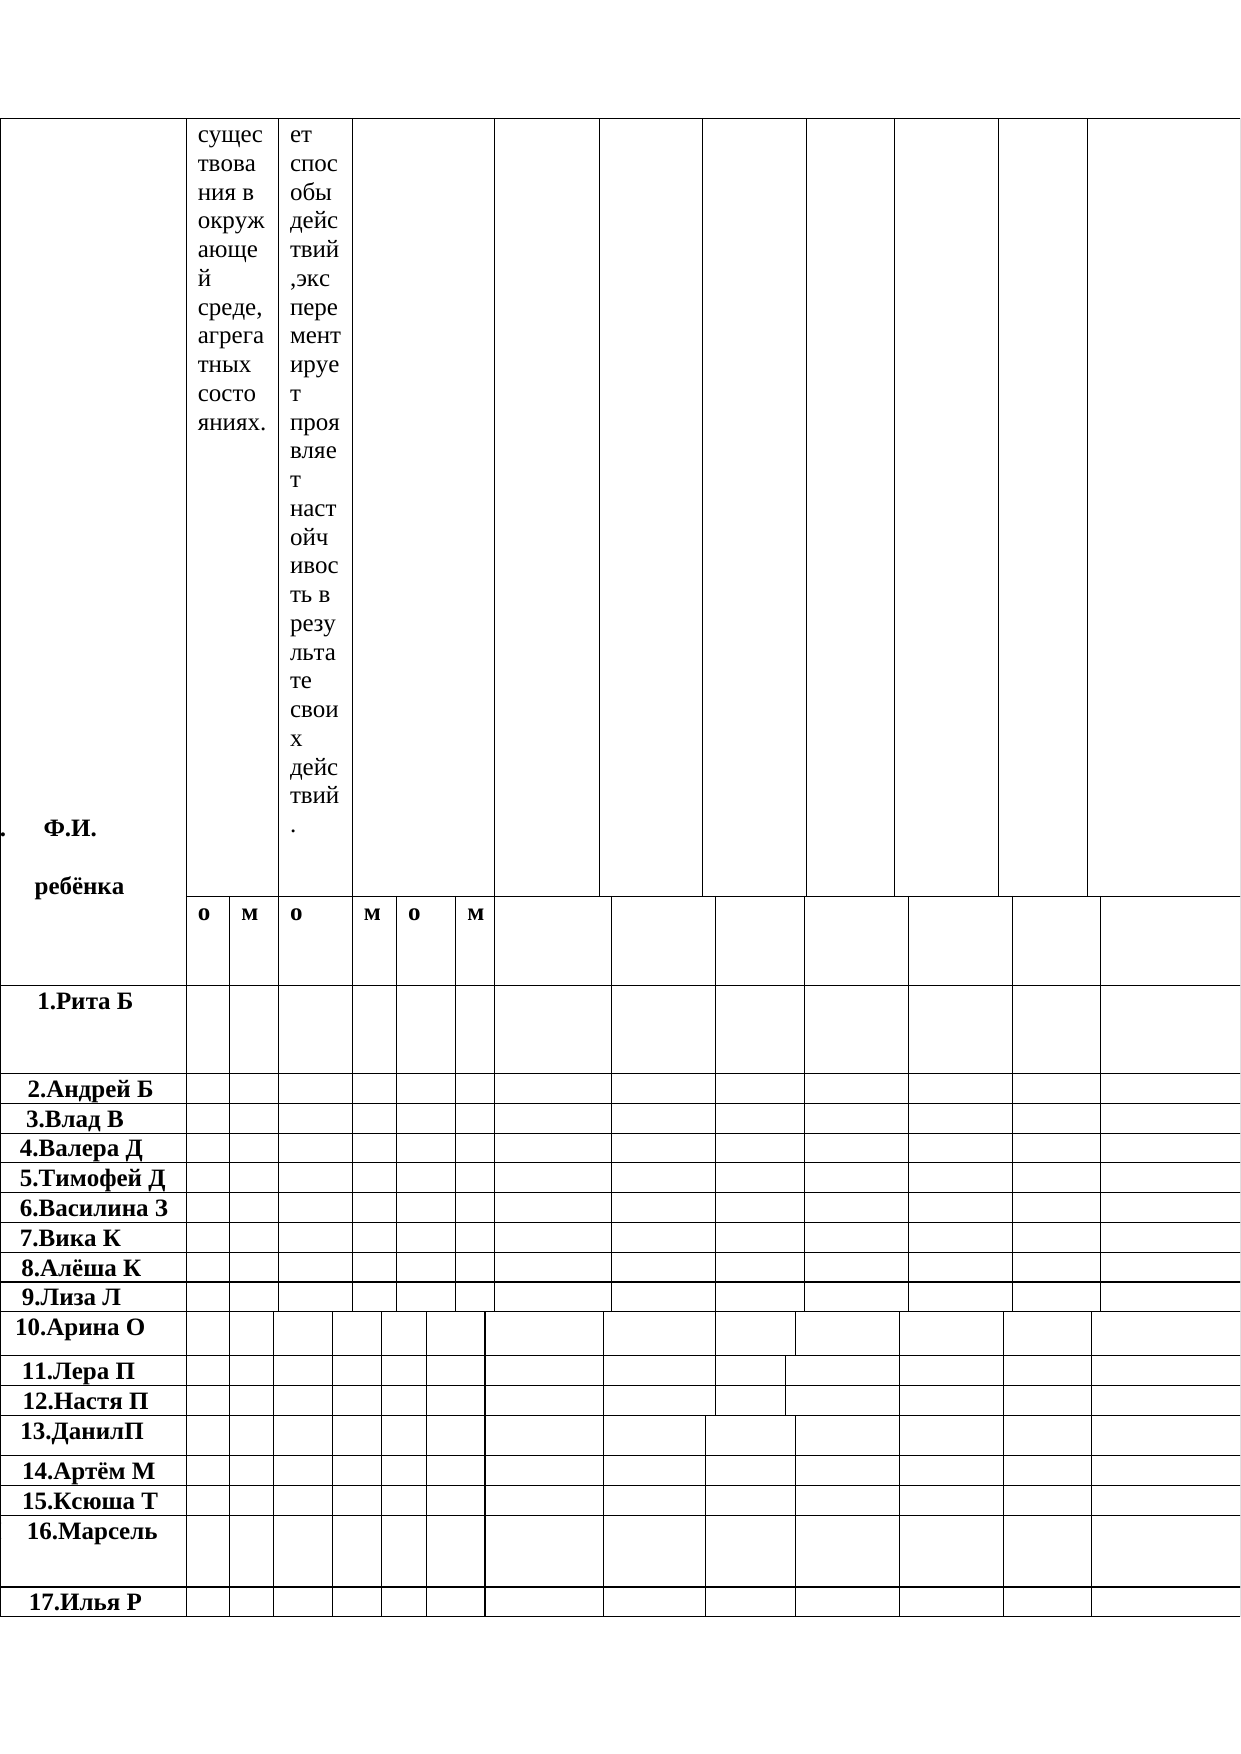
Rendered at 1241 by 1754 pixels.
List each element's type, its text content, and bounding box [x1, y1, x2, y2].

table_cell [1013, 897, 1100, 985]
table_cell [612, 986, 715, 1073]
table_cell [333, 1416, 381, 1455]
table_cell [716, 1356, 761, 1385]
table_cell [427, 1486, 484, 1515]
table_cell [1013, 1074, 1100, 1103]
table_cell [274, 1516, 332, 1586]
table_cell Л 11.Лера П [1, 1356, 186, 1385]
table_cell [1013, 1253, 1100, 1281]
table_cell [456, 1193, 494, 1222]
table_cell [279, 1193, 352, 1222]
table_cell [1004, 1312, 1091, 1355]
table_cell о [279, 897, 352, 985]
table_cell [495, 1283, 611, 1311]
table_cell [279, 1104, 352, 1132]
table_cell [900, 1588, 1003, 1616]
table_cell [456, 1163, 494, 1192]
table_cell [909, 1253, 1012, 1281]
table_cell [1004, 1356, 1091, 1385]
table_cell [604, 1588, 705, 1616]
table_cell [895, 119, 998, 896]
table_cell [333, 1456, 381, 1485]
table_cell [1101, 986, 1240, 1073]
table_cell [909, 986, 1012, 1073]
table_cell о [397, 897, 455, 985]
table_cell [187, 1486, 229, 1515]
table_cell [1004, 1416, 1091, 1455]
table_cell [1101, 1283, 1240, 1311]
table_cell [807, 119, 894, 896]
table_cell [187, 1283, 229, 1311]
table_cell [805, 1283, 908, 1311]
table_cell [999, 119, 1087, 896]
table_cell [703, 119, 806, 896]
table_cell А 10.Арина О [1, 1312, 186, 1355]
table_cell [796, 1516, 899, 1586]
table_cell Д 13.ДанилП [1, 1416, 186, 1455]
table_cell [382, 1486, 426, 1515]
table_cell [230, 1516, 273, 1586]
table_cell [230, 1163, 278, 1192]
table_cell [279, 1283, 352, 1311]
table_cell [805, 1134, 908, 1162]
table_cell [230, 1486, 273, 1515]
table_cell [187, 1074, 229, 1103]
table_cell м [353, 897, 396, 985]
table_cell [909, 1193, 1012, 1222]
table_cell [230, 1134, 278, 1162]
table_cell [353, 1223, 396, 1252]
table_cell [486, 1516, 603, 1586]
table_cell [706, 1588, 795, 1616]
table_cell [353, 1193, 396, 1222]
table_cell [612, 1104, 715, 1132]
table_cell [187, 119, 278, 896]
table_cell [495, 1074, 611, 1103]
table_cell [230, 1416, 273, 1455]
table_cell [706, 1516, 795, 1586]
table_cell [909, 1074, 1012, 1103]
table_cell [909, 1223, 1012, 1252]
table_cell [600, 119, 702, 896]
table_cell [427, 1416, 484, 1455]
table_cell [909, 1134, 1012, 1162]
table_cell [1092, 1416, 1240, 1455]
table_cell В 7.Вика К [1, 1223, 186, 1252]
table_cell [716, 1223, 804, 1252]
table_cell [333, 1356, 381, 1385]
table_cell [805, 1193, 908, 1222]
table_cell [486, 1416, 603, 1455]
table_cell [353, 1283, 396, 1311]
table_cell [1092, 1588, 1240, 1616]
table_cell [900, 1386, 1003, 1415]
table_cell [495, 897, 611, 985]
table_cell [279, 1163, 352, 1192]
table_cell [604, 1356, 715, 1385]
table_cell [1101, 897, 1240, 985]
table_cell [397, 1104, 455, 1132]
table_cell [612, 1283, 715, 1311]
table_cell [230, 1223, 278, 1252]
table_cell [612, 1074, 715, 1103]
table_cell [333, 1486, 381, 1515]
table_cell [397, 1283, 455, 1311]
table_cell [1013, 986, 1100, 1073]
table_cell [1013, 1163, 1100, 1192]
table_cell [486, 1356, 603, 1385]
table_cell [333, 1516, 381, 1586]
table_cell [456, 1104, 494, 1132]
table_cell [612, 1253, 715, 1281]
table_cell [796, 1588, 899, 1616]
table_cell [612, 1193, 715, 1222]
table_cell [1101, 1074, 1240, 1103]
table_cell [1092, 1386, 1240, 1415]
table_cell [716, 1386, 761, 1415]
table_cell [230, 1386, 273, 1415]
table_cell [274, 1356, 332, 1385]
table_cell [382, 1356, 426, 1385]
table_cell [397, 986, 455, 1073]
table_cell [716, 1134, 804, 1162]
table_cell [456, 1253, 494, 1281]
table_cell В 4.Валера Д [1, 1134, 186, 1162]
table_cell [187, 986, 229, 1073]
table_cell [900, 1416, 1003, 1455]
table_cell [495, 1104, 611, 1132]
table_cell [353, 119, 494, 896]
table_cell И 17.Илья Р [1, 1588, 186, 1616]
table_cell [1013, 1223, 1100, 1252]
table_cell [796, 1486, 899, 1515]
table_cell [187, 1516, 229, 1586]
table_cell м [456, 897, 494, 985]
table_cell [187, 1456, 229, 1485]
table_cell [486, 1486, 603, 1515]
table_cell [1101, 1134, 1240, 1162]
table_cell В 6.Василина З [1, 1193, 186, 1222]
table_cell [382, 1386, 426, 1415]
table_cell [900, 1516, 1003, 1586]
table_cell [353, 986, 396, 1073]
table_cell [1013, 1283, 1100, 1311]
table_cell [495, 1223, 611, 1252]
table_cell [604, 1516, 705, 1586]
table_cell [612, 897, 715, 985]
table_cell [456, 1223, 494, 1252]
table_cell [274, 1416, 332, 1455]
table_cell [279, 1223, 352, 1252]
table_cell [279, 1253, 352, 1281]
table_cell [382, 1312, 426, 1355]
table_cell [1004, 1486, 1091, 1515]
table_cell [706, 1456, 795, 1485]
table_cell [1101, 1253, 1240, 1281]
table_cell [1013, 1134, 1100, 1162]
table_cell [1092, 1516, 1240, 1586]
table_cell [796, 1456, 899, 1485]
table_cell [382, 1516, 426, 1586]
table_cell [761, 1386, 785, 1415]
table_cell [604, 1416, 705, 1455]
table_cell [353, 1104, 396, 1132]
table_cell Л 9.Лиза Л [1, 1283, 186, 1311]
table_cell [1092, 1356, 1240, 1385]
table_cell [612, 1223, 715, 1252]
table_cell [612, 1134, 715, 1162]
table_cell [274, 1486, 332, 1515]
table_cell [230, 1356, 273, 1385]
table_cell [187, 1253, 229, 1281]
table_cell Н 12.Настя П [1, 1386, 186, 1415]
table_cell [604, 1486, 705, 1515]
table_cell Р 1.Рита Б [1, 986, 186, 1073]
table_cell [382, 1588, 426, 1616]
table_cell [456, 1134, 494, 1162]
table_cell М 16.Марсель Р [1, 1516, 186, 1586]
table_cell [397, 1074, 455, 1103]
table_cell [187, 1134, 229, 1162]
table_cell [187, 1193, 229, 1222]
table_cell [716, 1312, 761, 1355]
table_cell [716, 1253, 804, 1281]
table_cell [805, 1163, 908, 1192]
table_cell [187, 1588, 229, 1616]
table_cell [495, 1193, 611, 1222]
table_cell [1092, 1486, 1240, 1515]
table_cell [796, 1416, 899, 1455]
table_cell Т 5.Тимофей Д [1, 1163, 186, 1192]
table_cell В 3.Влад В [1, 1104, 186, 1132]
table_cell [230, 1456, 273, 1485]
table_cell [805, 1223, 908, 1252]
table_cell [187, 1312, 229, 1355]
table_cell [279, 986, 352, 1073]
table_cell [279, 1134, 352, 1162]
table_cell [187, 1104, 229, 1132]
table_cell [1004, 1516, 1091, 1586]
table_cell А 2.Андрей Б [1, 1074, 186, 1103]
table_cell [230, 1588, 273, 1616]
table_cell [796, 1312, 899, 1355]
table_cell [604, 1386, 715, 1415]
table_cell [353, 1074, 396, 1103]
table_cell [353, 1253, 396, 1281]
table_cell [909, 1104, 1012, 1132]
table_cell [427, 1386, 484, 1415]
table_cell м [230, 897, 278, 985]
table_cell [456, 1074, 494, 1103]
table_cell [397, 1163, 455, 1192]
table_cell [353, 1163, 396, 1192]
table_cell [805, 1253, 908, 1281]
table_cell [427, 1588, 484, 1616]
table_cell [230, 1193, 278, 1222]
table_cell [1004, 1386, 1091, 1415]
table_cell [187, 1223, 229, 1252]
table_cell [397, 1193, 455, 1222]
table_cell [274, 1386, 332, 1415]
table_cell [900, 1486, 1003, 1515]
table_cell [716, 986, 804, 1073]
table_cell [427, 1356, 484, 1385]
table_cell [187, 1356, 229, 1385]
table_cell [716, 1283, 804, 1311]
table_cell [230, 1283, 278, 1311]
table_cell [706, 1416, 795, 1455]
table_cell [900, 1356, 1003, 1385]
table_cell [274, 1588, 332, 1616]
table_cell [1013, 1104, 1100, 1132]
table_cell [230, 1074, 278, 1103]
table_cell [397, 1134, 455, 1162]
table_cell [274, 1312, 332, 1355]
table_cell [230, 1104, 278, 1132]
table_cell [761, 1356, 785, 1385]
table_cell [1101, 1163, 1240, 1192]
table_cell [427, 1516, 484, 1586]
table_cell [909, 1283, 1012, 1311]
table_cell [486, 1456, 603, 1485]
table_cell [909, 1163, 1012, 1192]
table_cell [279, 119, 352, 896]
table_cell [604, 1312, 715, 1355]
table_cell [1004, 1456, 1091, 1485]
table_cell [230, 986, 278, 1073]
table_cell [187, 1163, 229, 1192]
table_cell [909, 897, 1012, 985]
table_cell [187, 1386, 229, 1415]
table_cell [716, 1074, 804, 1103]
table_cell [805, 1074, 908, 1103]
table_cell [486, 1588, 603, 1616]
table_cell [427, 1312, 484, 1355]
table_cell [495, 986, 611, 1073]
table_cell [230, 1312, 273, 1355]
table_cell 14.Артём М [1, 1456, 186, 1485]
table_cell [1013, 1193, 1100, 1222]
table_cell [333, 1312, 381, 1355]
table_cell [486, 1312, 603, 1355]
table_cell [786, 1386, 899, 1415]
table_cell [786, 1356, 899, 1385]
table_cell [230, 1253, 278, 1281]
table_cell [1101, 1223, 1240, 1252]
table_cell [279, 1074, 352, 1103]
table_cell [456, 1283, 494, 1311]
table_cell А 8.Алёша К [1, 1253, 186, 1281]
table_cell [353, 1134, 396, 1162]
table_cell [1092, 1456, 1240, 1485]
table_cell [495, 1134, 611, 1162]
table_cell [486, 1386, 603, 1415]
table_cell [716, 1163, 804, 1192]
table_cell [427, 1456, 484, 1485]
table_cell [716, 897, 804, 985]
table_cell [805, 897, 908, 985]
table_cell [382, 1416, 426, 1455]
table_cell [761, 1312, 795, 1355]
table_cell [716, 1104, 804, 1132]
table_cell [456, 986, 494, 1073]
table_cell 15.Ксюша Т [1, 1486, 186, 1515]
table_cell [495, 1163, 611, 1192]
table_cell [1088, 119, 1240, 896]
table_cell [333, 1588, 381, 1616]
table_cell [397, 1223, 455, 1252]
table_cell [495, 119, 599, 896]
table_cell [805, 1104, 908, 1132]
table_cell [382, 1456, 426, 1485]
table_cell [805, 986, 908, 1073]
table_cell [1004, 1588, 1091, 1616]
table_cell [612, 1163, 715, 1192]
table_cell [900, 1312, 1003, 1355]
table_cell [1101, 1193, 1240, 1222]
table_cell [604, 1456, 705, 1485]
table_cell [1092, 1312, 1240, 1355]
table_cell [274, 1456, 332, 1485]
table_cell [397, 1253, 455, 1281]
table_cell [1101, 1104, 1240, 1132]
table_cell [333, 1386, 381, 1415]
table_cell [716, 1193, 804, 1222]
table_cell [706, 1486, 795, 1515]
table_cell [495, 1253, 611, 1281]
table_cell [187, 1416, 229, 1455]
table_cell о [187, 897, 229, 985]
table_cell [900, 1456, 1003, 1485]
